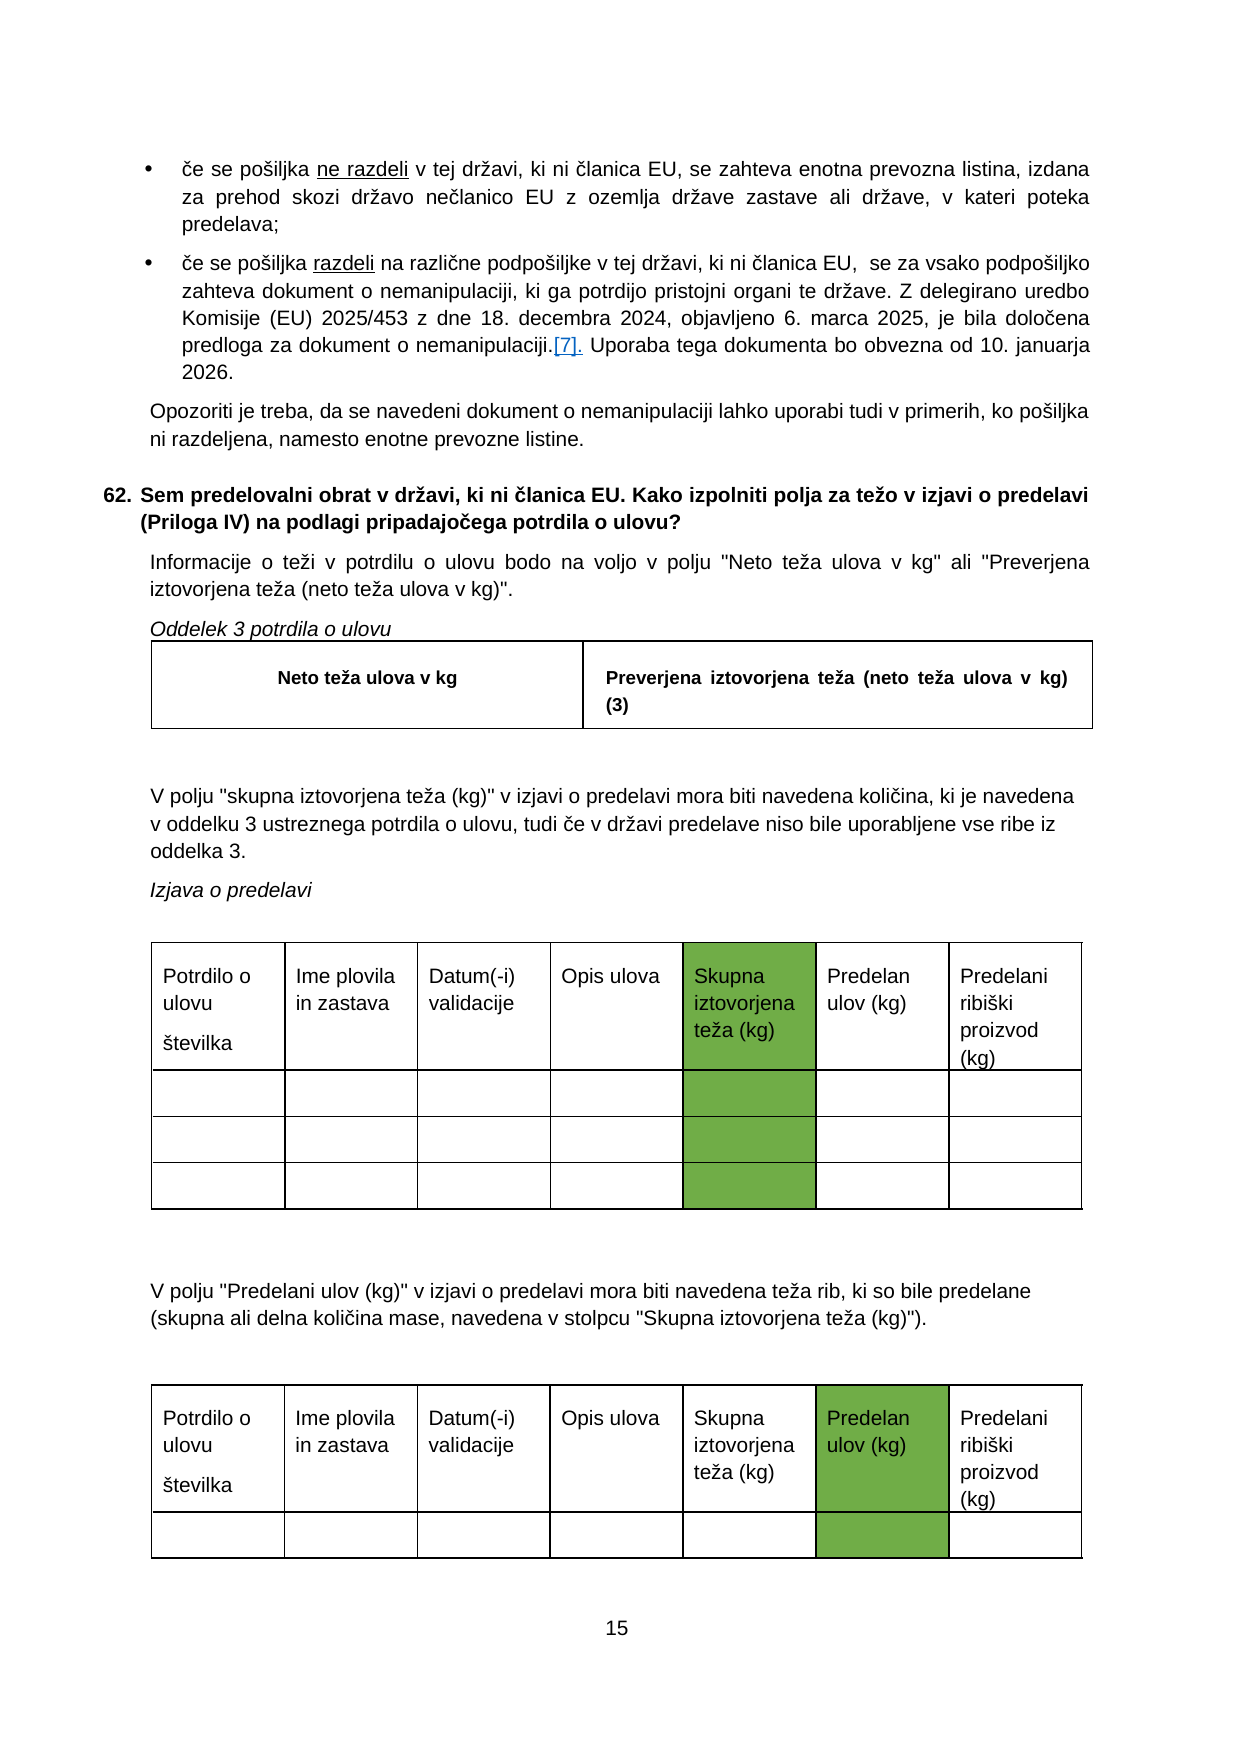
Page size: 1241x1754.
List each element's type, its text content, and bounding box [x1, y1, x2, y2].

table_cell [817, 1513, 948, 1557]
table_cell [286, 1071, 417, 1116]
table_header Predelan ulov (kg) [817, 1386, 948, 1511]
table_header Predelani ribiški proizvod (kg) [950, 1386, 1081, 1511]
text Izjava o predelavi [149, 875, 1091, 902]
table_header Opis ulova [551, 943, 682, 1069]
table_header Ime plovila in zastava [285, 1386, 417, 1511]
text V polju "skupna iztovorjena teža (kg)" v izjavi o predelavi mora biti navedena količina, ki je navedena v oddelku 3 ustreznega potrdila o ulovu, tudi če v državi predelave niso bile uporabljene vse ribe iz oddelka 3. [150, 781, 1091, 862]
table_header Ime plovila in zastava [286, 943, 417, 1069]
table_cell [551, 1117, 682, 1162]
table_header Skupna iztovorjena teža (kg) [684, 943, 815, 1069]
table_cell [950, 1071, 1081, 1116]
table_cell [418, 1071, 550, 1116]
text Oddelek 3 potrdila o ulovu [149, 613, 1091, 640]
text Informacije o teži v potrdilu o ulovu bodo na voljo v polju "Neto teža ulova v kg" ali "Preverjena iztovorjena teža (neto teža ulova v kg)". [149, 547, 1091, 601]
table_header Datum(-i) validacije [418, 1386, 549, 1511]
table_cell [152, 1070, 284, 1116]
text Sem predelovalni obrat v državi, ki ni članica EU. Kako izpolniti polja za težo v izjavi o predelavi (Priloga IV) na podlagi pripadajočega potrdila o ulovu? [103, 480, 1091, 534]
table_cell [817, 1117, 948, 1162]
table_cell [817, 1163, 948, 1208]
table_header Neto teža ulova v kg [152, 642, 582, 728]
table_header Skupna iztovorjena teža (kg) [684, 1386, 815, 1511]
table_header Potrdilo o ulovu številka [152, 943, 284, 1069]
table_header Potrdilo o ulovu številka [152, 1386, 284, 1511]
table_cell [286, 1117, 417, 1162]
table_cell [551, 1071, 682, 1116]
table_cell [152, 1163, 284, 1208]
table_header Datum(-i) validacije [418, 943, 550, 1069]
text če se pošiljka razdeli na različne podpošiljke v tej državi, ki ni članica EU, se za vsako podpošiljko zahteva dokument o nemanipulaciji, ki ga potrdijo pristojni organi te države. Z delegirano uredbo Komisije (EU) 2025/453 z dne 18. decembra 2024, objavljeno 6. marca 2025, je bila določena predloga za dokument o nemanipulaciji.[7]. Uporaba tega dokumenta bo obvezna od 10. januarja 2026. [144, 248, 1091, 384]
table_cell [286, 1163, 417, 1208]
table_cell [418, 1513, 549, 1557]
table_cell [950, 1163, 1081, 1208]
table_header Predelani ribiški proizvod (kg) [950, 943, 1081, 1069]
table_header Opis ulova [551, 1386, 682, 1511]
table_cell [551, 1513, 682, 1557]
text če se pošiljka ne razdeli v tej državi, ki ni članica EU, se zahteva enotna prevozna listina, izdana za prehod skozi državo nečlanico EU z ozemlja države zastave ali države, v kateri poteka predelava; [144, 154, 1091, 236]
table_header Preverjena iztovorjena teža (neto teža ulova v kg) (3) [584, 642, 1092, 728]
table_cell [418, 1163, 550, 1208]
text Opozoriti je treba, da se navedeni dokument o nemanipulaciji lahko uporabi tudi v primerih, ko pošiljka ni razdeljena, namesto enotne prevozne listine. [149, 396, 1091, 450]
table_cell [684, 1163, 815, 1208]
table_cell [551, 1163, 682, 1208]
table_cell [684, 1117, 815, 1162]
table_cell [418, 1117, 550, 1162]
table_cell [817, 1071, 948, 1116]
table_cell [684, 1513, 815, 1557]
table_cell [950, 1513, 1081, 1557]
text V polju "Predelani ulov (kg)" v izjavi o predelavi mora biti navedena teža rib, ki so bile predelane (skupna ali delna količina mase, navedena v stolpcu "Skupna iztovorjena teža (kg)"). [150, 1276, 1091, 1330]
table_cell [285, 1513, 417, 1557]
table_header Predelan ulov (kg) [817, 943, 948, 1069]
table_cell [950, 1117, 1081, 1162]
table_cell [152, 1512, 284, 1557]
table_cell [684, 1071, 815, 1116]
table_cell [152, 1117, 284, 1162]
